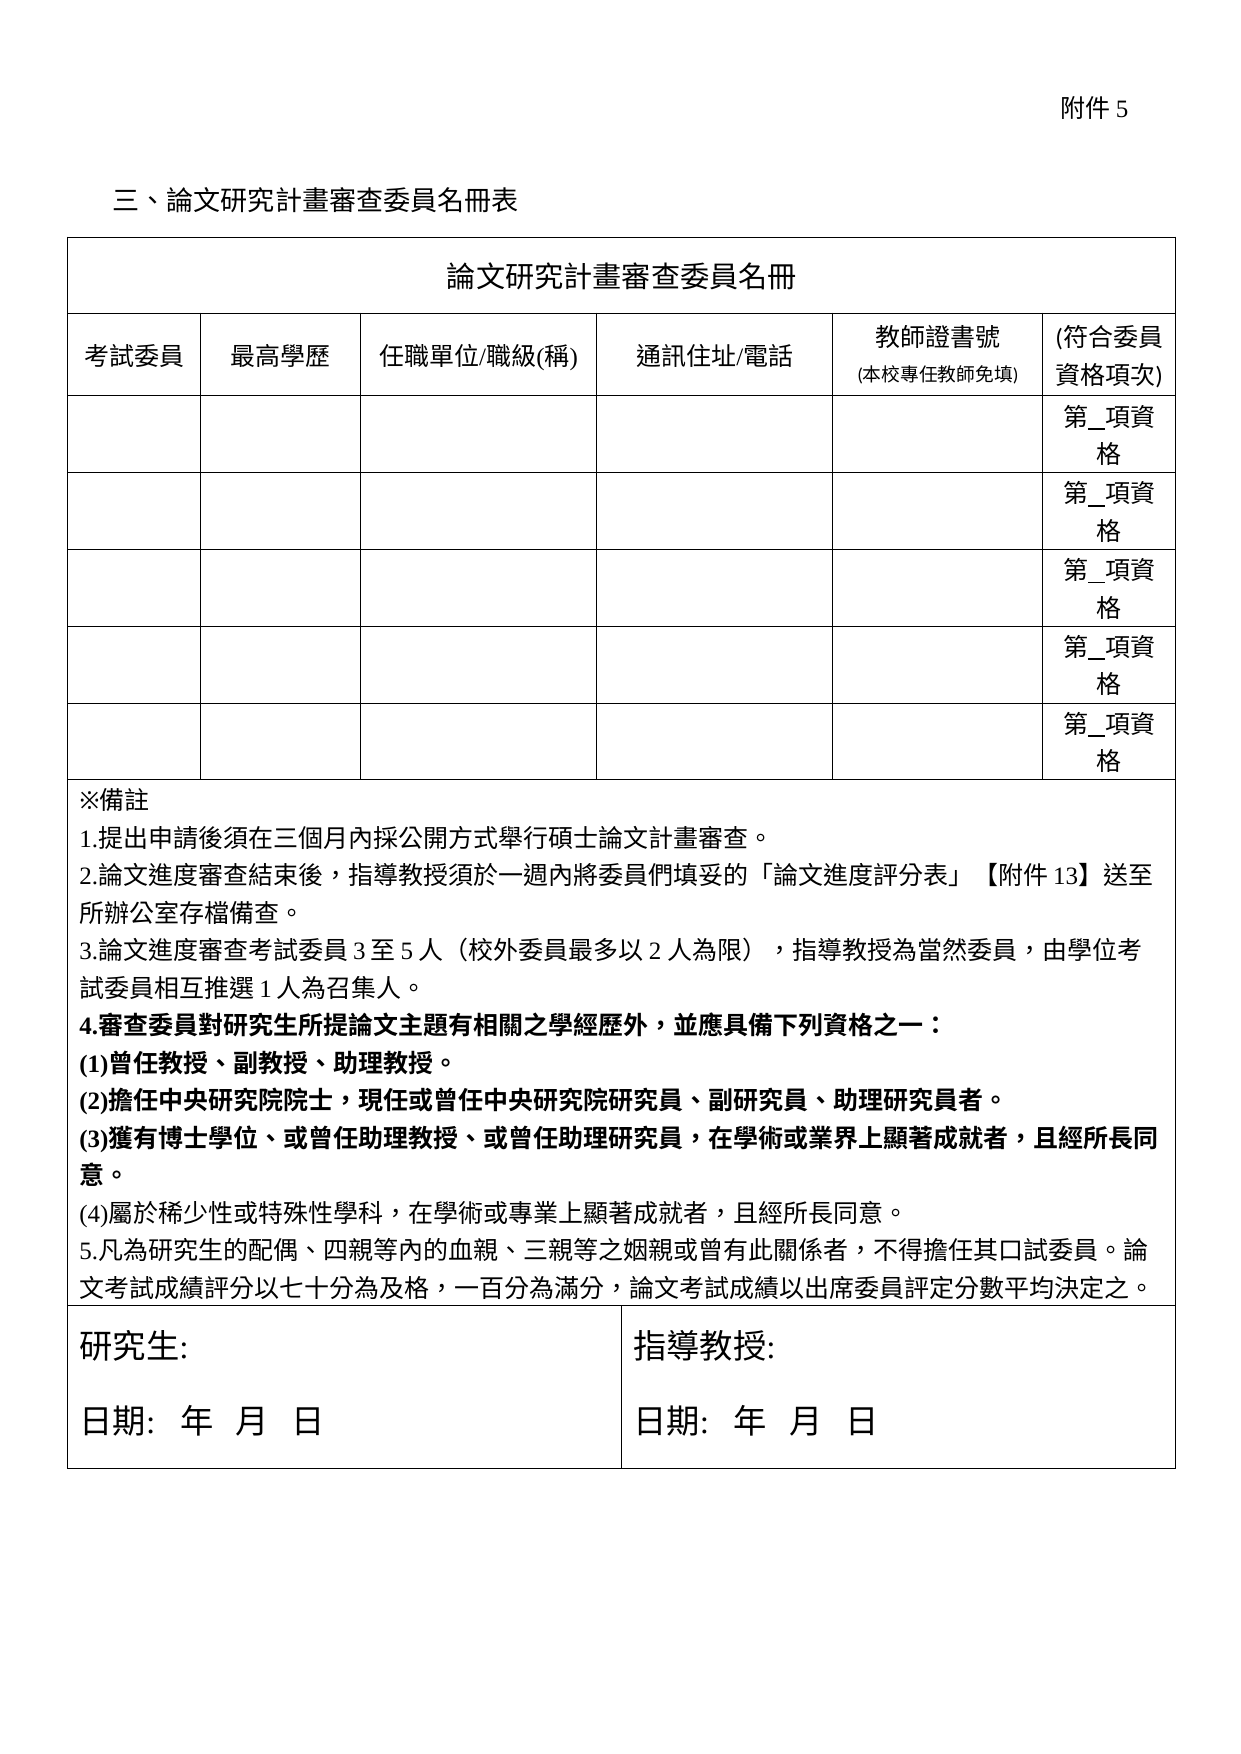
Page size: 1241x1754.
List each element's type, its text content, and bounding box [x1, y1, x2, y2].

table_cell 任職單位/職級(稱) [361, 314, 596, 395]
table_cell 通訊住址/電話 [597, 314, 832, 395]
table_cell [68, 627, 200, 702]
table_cell [361, 550, 596, 626]
table_cell 研究生: 日期: 年 月 日 [68, 1306, 621, 1468]
table_cell [597, 627, 832, 702]
table_cell 教師證書號 (本校專任教師免填) [833, 314, 1042, 395]
table_cell [68, 704, 200, 779]
table_cell [201, 550, 360, 626]
table_cell [68, 550, 200, 626]
table_cell [361, 627, 596, 702]
table_cell [597, 396, 832, 472]
table_cell [201, 704, 360, 779]
table_cell [361, 396, 596, 472]
table_cell [833, 704, 1042, 779]
table_cell [833, 473, 1042, 549]
table_cell ※備註 1.提出申請後須在三個月內採公開方式舉行碩士論文計畫審查。 2.論文進度審查結束後，指導教授須於一週內將委員們填妥的「論文進度評分表」【附件13】送至所辦公室存檔備查。 3.論文進度審查考試委員3至5人（校外委員最多以 2 人為限），指導教授為當然委員，由學位考試委員相互推選1人為召集人。 4.審查委員對研究生所提論文主題有相關之學經歷外，並應具備下列資格之一： (1)曾任教授、副教授、助理教授。 (2)擔任中央研究院院士，現任或曾任中央研究院研究員、副研究員、助理研究員者。 (3)獲有博士學位、或曾任助理教授、或曾任助理研究員，在學術或業界上顯著成就者，且經所長同意。 (4)屬於稀少性或特殊性學科，在學術或專業上顯著成就者，且經所長同意。 5.凡為研究生的配偶、四親等內的血親、三親等之姻親或曾有此關係者，不得擔任其口試委員。論文考試成績評分以七十分為及格，一百分為滿分，論文考試成績以出席委員評定分數平均決定之。 [68, 780, 1175, 1305]
table_cell [201, 627, 360, 702]
table_cell 第 項資格 [1043, 627, 1175, 702]
table_header 論文研究計畫審查委員名冊 [68, 238, 1175, 313]
table_cell [833, 396, 1042, 472]
table_cell [361, 473, 596, 549]
table_cell [597, 704, 832, 779]
table_cell [833, 550, 1042, 626]
table_cell 第 項資格 [1043, 396, 1175, 472]
table_cell [597, 473, 832, 549]
table_cell [201, 396, 360, 472]
table_cell [361, 704, 596, 779]
table_cell [597, 550, 832, 626]
table_cell [833, 627, 1042, 702]
table_cell (符合委員資格項次) [1043, 314, 1175, 395]
table_cell [68, 473, 200, 549]
table_cell [201, 473, 360, 549]
table_cell 最高學歷 [201, 314, 360, 395]
text 三、論文研究計畫審查委員名冊表 [112, 162, 1128, 237]
table_cell 指導教授: 日期: 年 月 日 [622, 1306, 1175, 1468]
table_cell 第 項資格 [1043, 704, 1175, 779]
table_cell [68, 396, 200, 472]
table_cell 考試委員 [68, 314, 200, 395]
table_cell 第 項資格 [1043, 550, 1175, 626]
table_cell 第 項資格 [1043, 473, 1175, 549]
